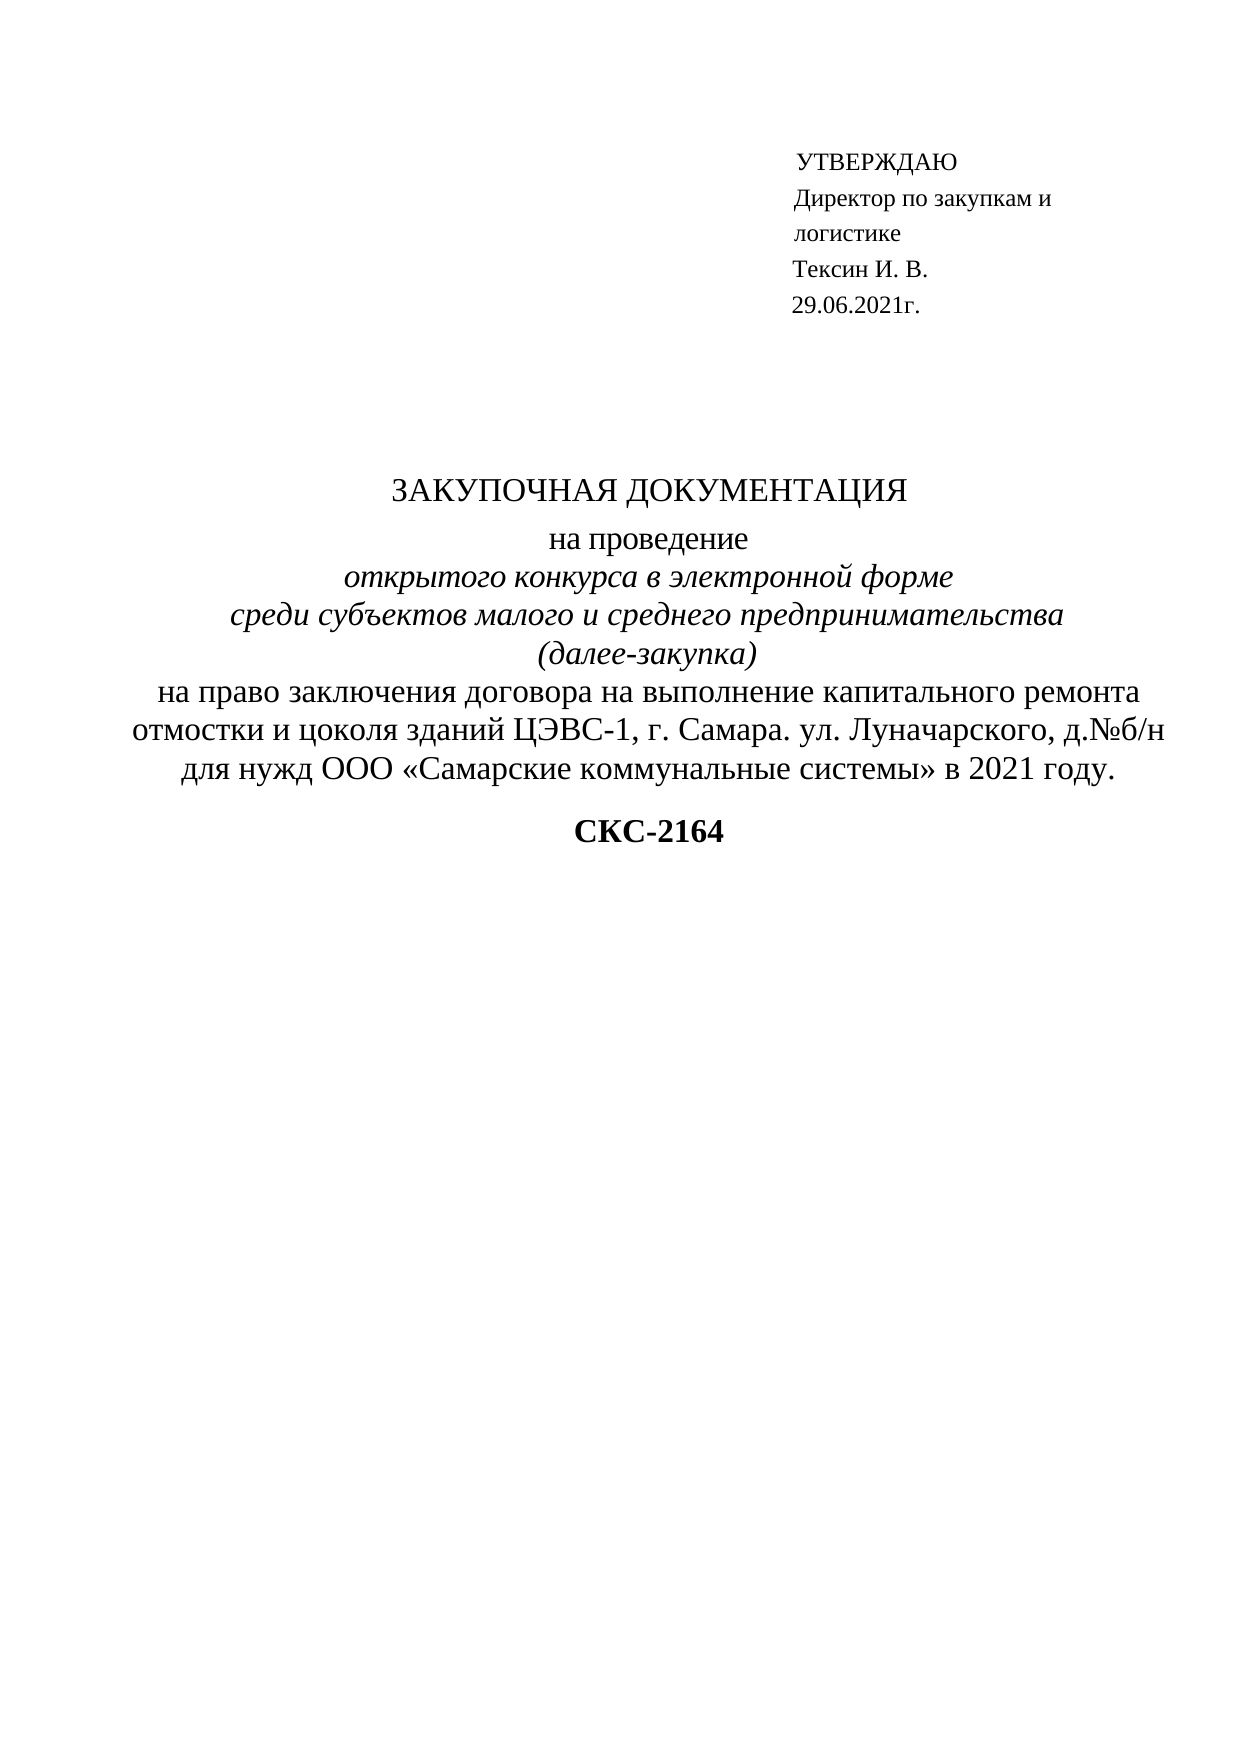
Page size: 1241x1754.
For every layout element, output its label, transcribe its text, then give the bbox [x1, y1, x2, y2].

text Директор по закупкам и [131, 183, 1168, 211]
text УТВЕРЖДАЮ [796, 147, 1168, 175]
text среди субъектов малого и среднего предпринимательства [131, 595, 1166, 633]
text (далее-закупка) [131, 633, 1166, 671]
text на проведение [131, 518, 1166, 556]
text 29.06.2021г. [131, 290, 1168, 319]
text логистике [131, 218, 1168, 247]
text на право заключения договора на выполнение капитального ремонта отмостки и цоколя зданий ЦЭВС-1, г. Самара. ул. Луначарского, д.№б/н для нужд ООО «Самарские коммунальные системы» в 2021 году. [131, 671, 1166, 786]
text Тексин И. В. [131, 254, 1168, 283]
text ЗАКУПОЧНАЯ ДОКУМЕНТАЦИЯ [131, 470, 1168, 508]
text открытого конкурса в электронной форме [131, 556, 1166, 595]
text СКС-2164 [131, 811, 1166, 850]
